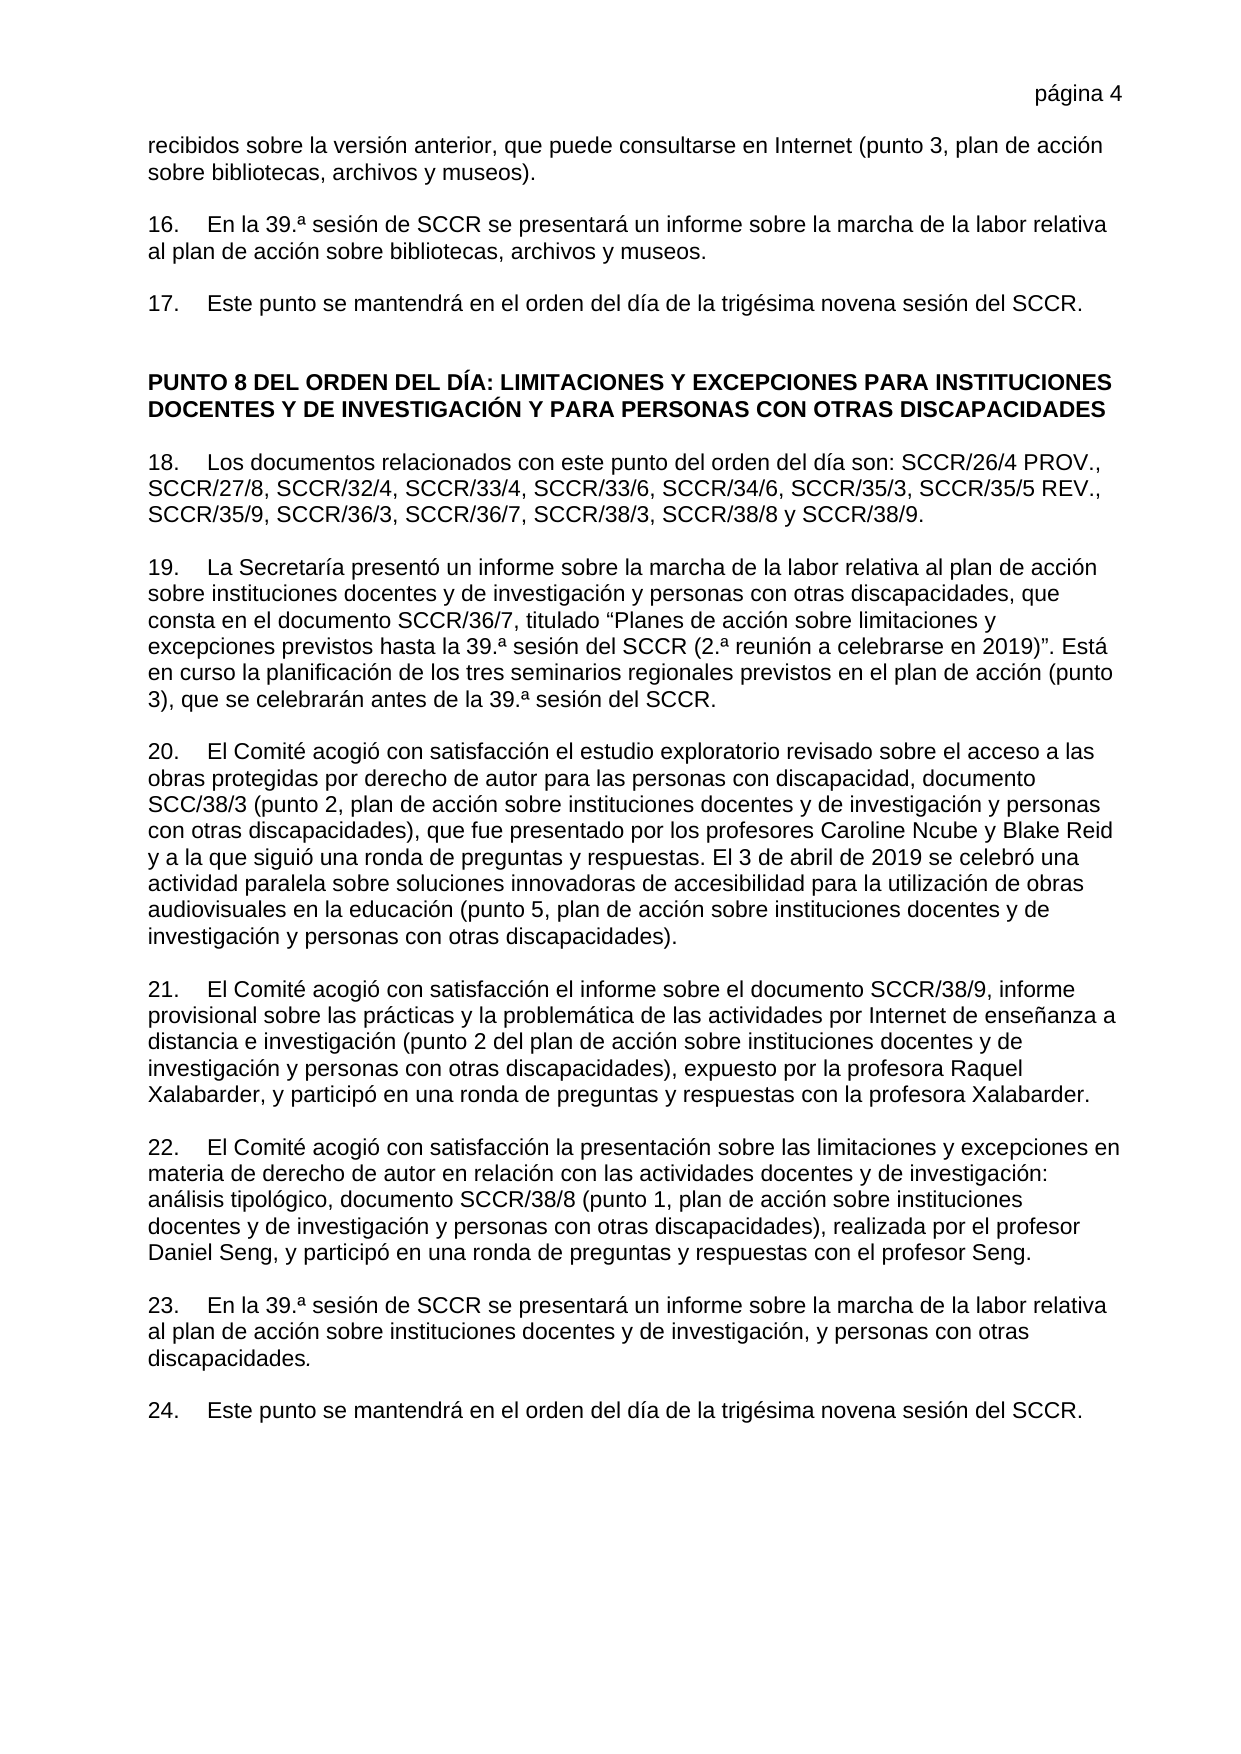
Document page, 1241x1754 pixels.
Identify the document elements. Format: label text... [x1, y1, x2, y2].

text PUNTO 8 DEL ORDEN DEL DÍA: LIMITACIONES y excepciones para instituciones docentes y de investigación y para personas con otras discapacidades [148, 369, 1122, 422]
list Este punto se mantendrá en el orden del día de la trigésima novena sesión del SCCR. [148, 1397, 1122, 1423]
list El Comité acogió con satisfacción la presentación sobre las limitaciones y excepciones en materia de derecho de autor en relación con las actividades docentes y de investigación: análisis tipológico, documento SCCR/38/8 (punto 1, plan de acción sobre instituciones docentes y de investigación y personas con otras discapacidades), realizada por el profesor Daniel Seng, y participó en una ronda de preguntas y respuestas con el profesor Seng. [148, 1134, 1122, 1265]
list Este punto se mantendrá en el orden del día de la trigésima novena sesión del SCCR. [148, 290, 1122, 317]
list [148, 132, 1122, 185]
list El Comité acogió con satisfacción el estudio exploratorio revisado sobre el acceso a las obras protegidas por derecho de autor para las personas con discapacidad, documento SCC/38/3 (punto 2, plan de acción sobre instituciones docentes y de investigación y personas con otras discapacidades), que fue presentado por los profesores Caroline Ncube y Blake Reid y a la que siguió una ronda de preguntas y respuestas. El 3 de abril de 2019 se celebró una actividad paralela sobre soluciones innovadoras de accesibilidad para la utilización de obras audiovisuales en la educación (punto 5, plan de acción sobre instituciones docentes y de investigación y personas con otras discapacidades). [148, 738, 1122, 949]
list La Secretaría presentó un informe sobre la marcha de la labor relativa al plan de acción sobre instituciones docentes y de investigación y personas con otras discapacidades, que consta en el documento SCCR/36/7, titulado “Planes de acción sobre limitaciones y excepciones previstos hasta la 39.ª sesión del SCCR (2.ª reunión a celebrarse en 2019)”. Está en curso la planificación de los tres seminarios regionales previstos en el plan de acción (punto 3), que se celebrarán antes de la 39.ª sesión del SCCR. [148, 554, 1122, 712]
list En la 39.ª sesión de SCCR se presentará un informe sobre la marcha de la labor relativa al plan de acción sobre instituciones docentes y de investigación, y personas con otras discapacidades. [148, 1292, 1122, 1371]
list En la 39.ª sesión de SCCR se presentará un informe sobre la marcha de la labor relativa al plan de acción sobre bibliotecas, archivos y museos. [148, 211, 1122, 264]
list El Comité acogió con satisfacción el informe sobre el documento SCCR/38/9, informe provisional sobre las prácticas y la problemática de las actividades por Internet de enseñanza a distancia e investigación (punto 2 del plan de acción sobre instituciones docentes y de investigación y personas con otras discapacidades), expuesto por la profesora Raquel Xalabarder, y participó en una ronda de preguntas y respuestas con la profesora Xalabarder. [148, 976, 1122, 1107]
list Los documentos relacionados con este punto del orden del día son: SCCR/26/4 PROV., SCCR/27/8, SCCR/32/4, SCCR/33/4, SCCR/33/6, SCCR/34/6, SCCR/35/3, SCCR/35/5 REV., SCCR/35/9, SCCR/36/3, SCCR/36/7, SCCR/38/3, SCCR/38/8 y SCCR/38/9. [148, 448, 1122, 527]
